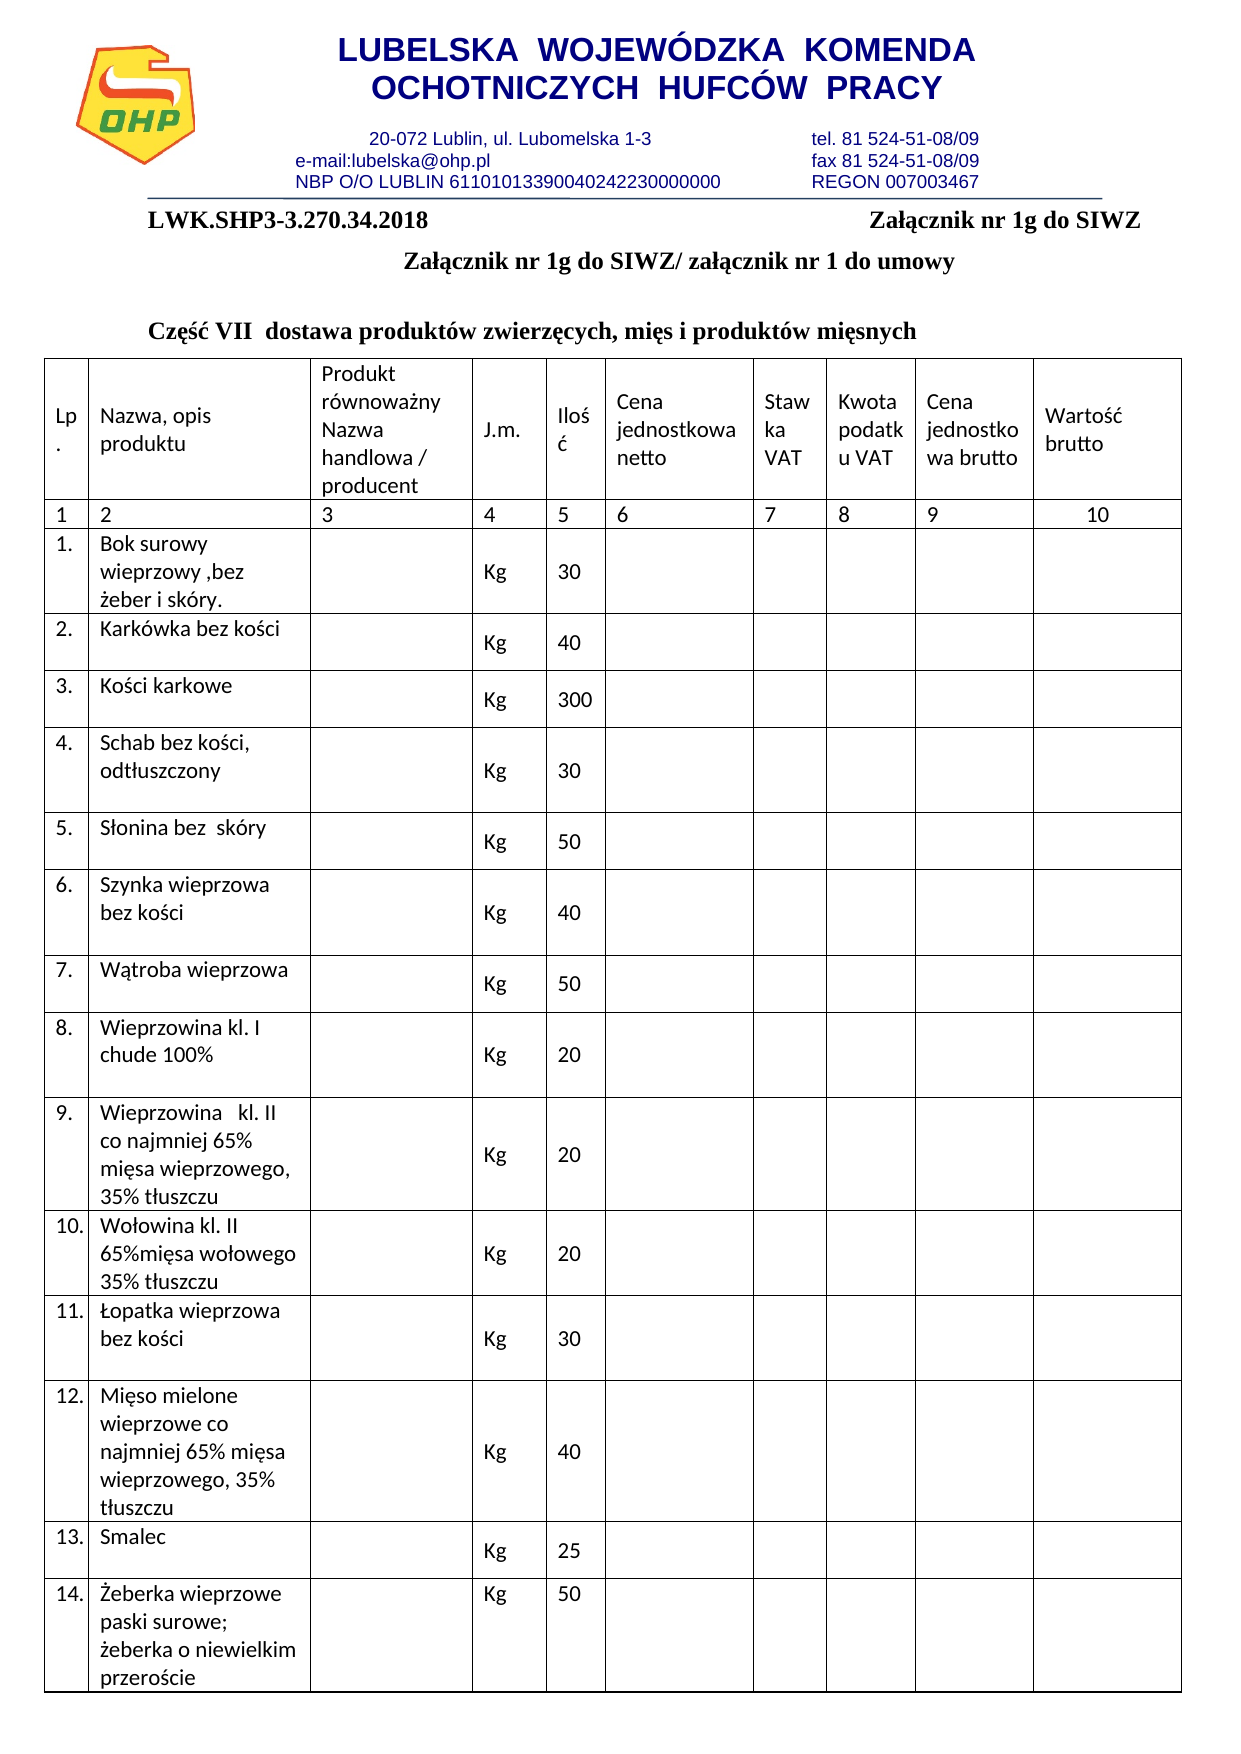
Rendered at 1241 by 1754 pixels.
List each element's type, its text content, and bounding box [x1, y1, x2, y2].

table_cell Kg [473, 1098, 546, 1210]
table_header Wartość brutto [1034, 359, 1181, 499]
table_cell Kg [473, 870, 546, 954]
table_cell [311, 870, 472, 954]
table_cell [916, 1579, 1033, 1691]
text Załącznik nr 1g do SIWZ/ załącznik nr 1 do umowy [148, 246, 1211, 275]
table_cell 2 [89, 500, 310, 528]
table_cell [916, 1098, 1033, 1210]
table_cell [1034, 614, 1181, 670]
table_cell [1034, 1211, 1181, 1295]
table_cell [827, 614, 915, 670]
table_cell [754, 813, 826, 869]
table_header Lp. [45, 359, 88, 499]
table_header Stawka VAT [754, 359, 826, 499]
table_header J.m. [473, 359, 546, 499]
table_cell [311, 1522, 472, 1578]
table_cell [45, 1381, 88, 1521]
table_cell Kg [473, 529, 546, 613]
table_cell Kg [473, 671, 546, 727]
table_cell [606, 529, 753, 613]
table_cell 5 [547, 500, 605, 528]
table_cell 30 [547, 1296, 605, 1380]
table_cell Wieprzowina kl. I chude 100% [89, 1013, 310, 1097]
table_cell [1034, 1296, 1181, 1380]
table_cell [45, 614, 88, 670]
table_cell 7 [754, 500, 826, 528]
table_cell [827, 1211, 915, 1295]
table_cell [606, 813, 753, 869]
table_cell [311, 956, 472, 1012]
table_cell [827, 529, 915, 613]
table_cell Kg [473, 1211, 546, 1295]
table_cell [827, 1296, 915, 1380]
table_cell [606, 1522, 753, 1578]
table_cell 4 [473, 500, 546, 528]
table_cell [606, 1579, 753, 1691]
table_cell Schab bez kości, odtłuszczony [89, 728, 310, 812]
table_cell [311, 614, 472, 670]
table_cell [311, 1296, 472, 1380]
table_cell [916, 529, 1033, 613]
table_cell [1034, 1098, 1181, 1210]
table_cell [311, 728, 472, 812]
table_cell [1034, 956, 1181, 1012]
table_cell Kg [473, 1296, 546, 1380]
table_header Cena jednostkowa brutto [916, 359, 1033, 499]
table_cell 20 [547, 1211, 605, 1295]
table_cell [606, 728, 753, 812]
table_cell [1034, 529, 1181, 613]
table_cell [827, 956, 915, 1012]
table_cell [754, 956, 826, 1012]
table_cell [754, 1013, 826, 1097]
table_cell [45, 1013, 88, 1097]
table_cell [606, 1381, 753, 1521]
table_cell [916, 1211, 1033, 1295]
table_cell 50 [547, 813, 605, 869]
table_cell Wieprzowina kl. II co najmniej 65% mięsa wieprzowego, 35% tłuszczu [89, 1098, 310, 1210]
table_cell [916, 956, 1033, 1012]
table_cell 9 [916, 500, 1033, 528]
table_cell [754, 529, 826, 613]
table_cell [311, 1013, 472, 1097]
table_cell [311, 1211, 472, 1295]
table_cell [311, 1381, 472, 1521]
table_cell [754, 870, 826, 954]
table_cell [1034, 1013, 1181, 1097]
table_cell Kg [473, 614, 546, 670]
table_cell [916, 728, 1033, 812]
table_cell Kg [473, 956, 546, 1012]
table_cell 6 [606, 500, 753, 528]
table_cell [754, 671, 826, 727]
table_header Ilość [547, 359, 605, 499]
table_cell Kg [473, 813, 546, 869]
text NBP O/O LUBLIN 61101013390040242230000000 REGON 007003467 [221, 171, 1093, 193]
table_cell [916, 671, 1033, 727]
table_cell [1034, 813, 1181, 869]
table_cell [606, 614, 753, 670]
table_cell [754, 1296, 826, 1380]
table_cell [916, 870, 1033, 954]
table_cell [311, 813, 472, 869]
table_cell [606, 1211, 753, 1295]
table_cell [827, 1381, 915, 1521]
table_cell 1 [45, 500, 88, 528]
table_cell [606, 956, 753, 1012]
table_header Cena jednostkowa netto [606, 359, 753, 499]
table_cell [754, 1211, 826, 1295]
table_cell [89, 1579, 310, 1691]
table_cell Wątroba wieprzowa [89, 956, 310, 1012]
table_cell Słonina bez skóry [89, 813, 310, 869]
table_cell [45, 956, 88, 1012]
table_cell [45, 1522, 88, 1578]
table_cell 20 [547, 1098, 605, 1210]
text e-mail:lubelska@ohp.pl fax 81 524-51-08/09 [221, 149, 1093, 171]
table_cell [916, 614, 1033, 670]
table_cell 8 [827, 500, 915, 528]
table_cell [606, 1013, 753, 1097]
table_cell [45, 1098, 88, 1210]
table_cell 25 [547, 1522, 605, 1578]
table_cell 50 [547, 956, 605, 1012]
text LWK.SHP3-3.270.34.2018 Załącznik nr 1g do SIWZ [148, 205, 1211, 234]
table_cell [827, 671, 915, 727]
table_cell Mięso mielone wieprzowe co najmniej 65% mięsa wieprzowego, 35% tłuszczu [89, 1381, 310, 1521]
picture [75, 45, 195, 165]
table_cell [827, 1522, 915, 1578]
table_cell [606, 870, 753, 954]
table_cell [916, 1522, 1033, 1578]
table_cell [827, 1579, 915, 1691]
table_cell [916, 1381, 1033, 1521]
table_cell 40 [547, 614, 605, 670]
table_header Kwota podatku VAT [827, 359, 915, 499]
table_cell [1034, 1522, 1181, 1578]
table_cell Kg [473, 1013, 546, 1097]
table_cell [45, 728, 88, 812]
text 20-072 Lublin, ul. Lubomelska 1-3 tel. 81 524-51-08/09 [295, 128, 1093, 149]
table_cell Smalec [89, 1522, 310, 1578]
table_cell [916, 1296, 1033, 1380]
table_cell [754, 1098, 826, 1210]
table_cell 20 [547, 1013, 605, 1097]
table_cell [45, 529, 88, 613]
table_cell 30 [547, 728, 605, 812]
table_cell 40 [547, 870, 605, 954]
table_cell 10 [1034, 500, 1181, 528]
text Część VII dostawa produktów zwierzęcych, mięs i produktów mięsnych [148, 316, 1093, 345]
table_cell [606, 1296, 753, 1380]
table_cell 40 [547, 1381, 605, 1521]
table_cell [1034, 728, 1181, 812]
table_cell [311, 1098, 472, 1210]
table_cell Kg [473, 1522, 546, 1578]
table_cell Bok surowy wieprzowy ,bez żeber i skóry. [89, 529, 310, 613]
table_cell [827, 870, 915, 954]
table_cell [827, 813, 915, 869]
table_cell [311, 671, 472, 727]
text OCHOTNICZYCH HUFCÓW PRACY [221, 68, 1093, 106]
table_cell [754, 1579, 826, 1691]
table_cell [827, 1013, 915, 1097]
table_header Produkt równoważny Nazwa handlowa / producent [311, 359, 472, 499]
table_cell 300 [547, 671, 605, 727]
table_cell Kg [473, 1381, 546, 1521]
table_cell [45, 671, 88, 727]
table_cell [754, 728, 826, 812]
table_header Nazwa, opis produktu [89, 359, 310, 499]
table_cell Wołowina kl. II 65%mięsa wołowego 35% tłuszczu [89, 1211, 310, 1295]
table_cell [311, 529, 472, 613]
table_cell Łopatka wieprzowa bez kości [89, 1296, 310, 1380]
table_cell [45, 813, 88, 869]
table_cell [606, 671, 753, 727]
table_cell 30 [547, 529, 605, 613]
table_cell Szynka wieprzowa bez kości [89, 870, 310, 954]
table_cell Kości karkowe [89, 671, 310, 727]
table_cell [606, 1098, 753, 1210]
table_cell [1034, 870, 1181, 954]
table_cell [45, 1579, 88, 1691]
table_cell [827, 1098, 915, 1210]
table_cell [754, 1381, 826, 1521]
table_cell [916, 1013, 1033, 1097]
table_cell [311, 1579, 472, 1691]
table_cell Kg [473, 728, 546, 812]
table_cell [916, 813, 1033, 869]
text LUBELSKA WOJEWÓDZKA KOMENDA [221, 29, 1093, 68]
table_cell Karkówka bez kości [89, 614, 310, 670]
table_cell [45, 1211, 88, 1295]
table_cell [1034, 1381, 1181, 1521]
table_cell [1034, 1579, 1181, 1691]
table_cell 50 [547, 1579, 605, 1691]
table_cell [827, 728, 915, 812]
table_cell [754, 614, 826, 670]
table_cell [45, 1296, 88, 1380]
table_cell Kg [473, 1579, 546, 1691]
table_cell [1034, 671, 1181, 727]
table_cell [754, 1522, 826, 1578]
table_cell [45, 870, 88, 954]
table_cell 3 [311, 500, 472, 528]
